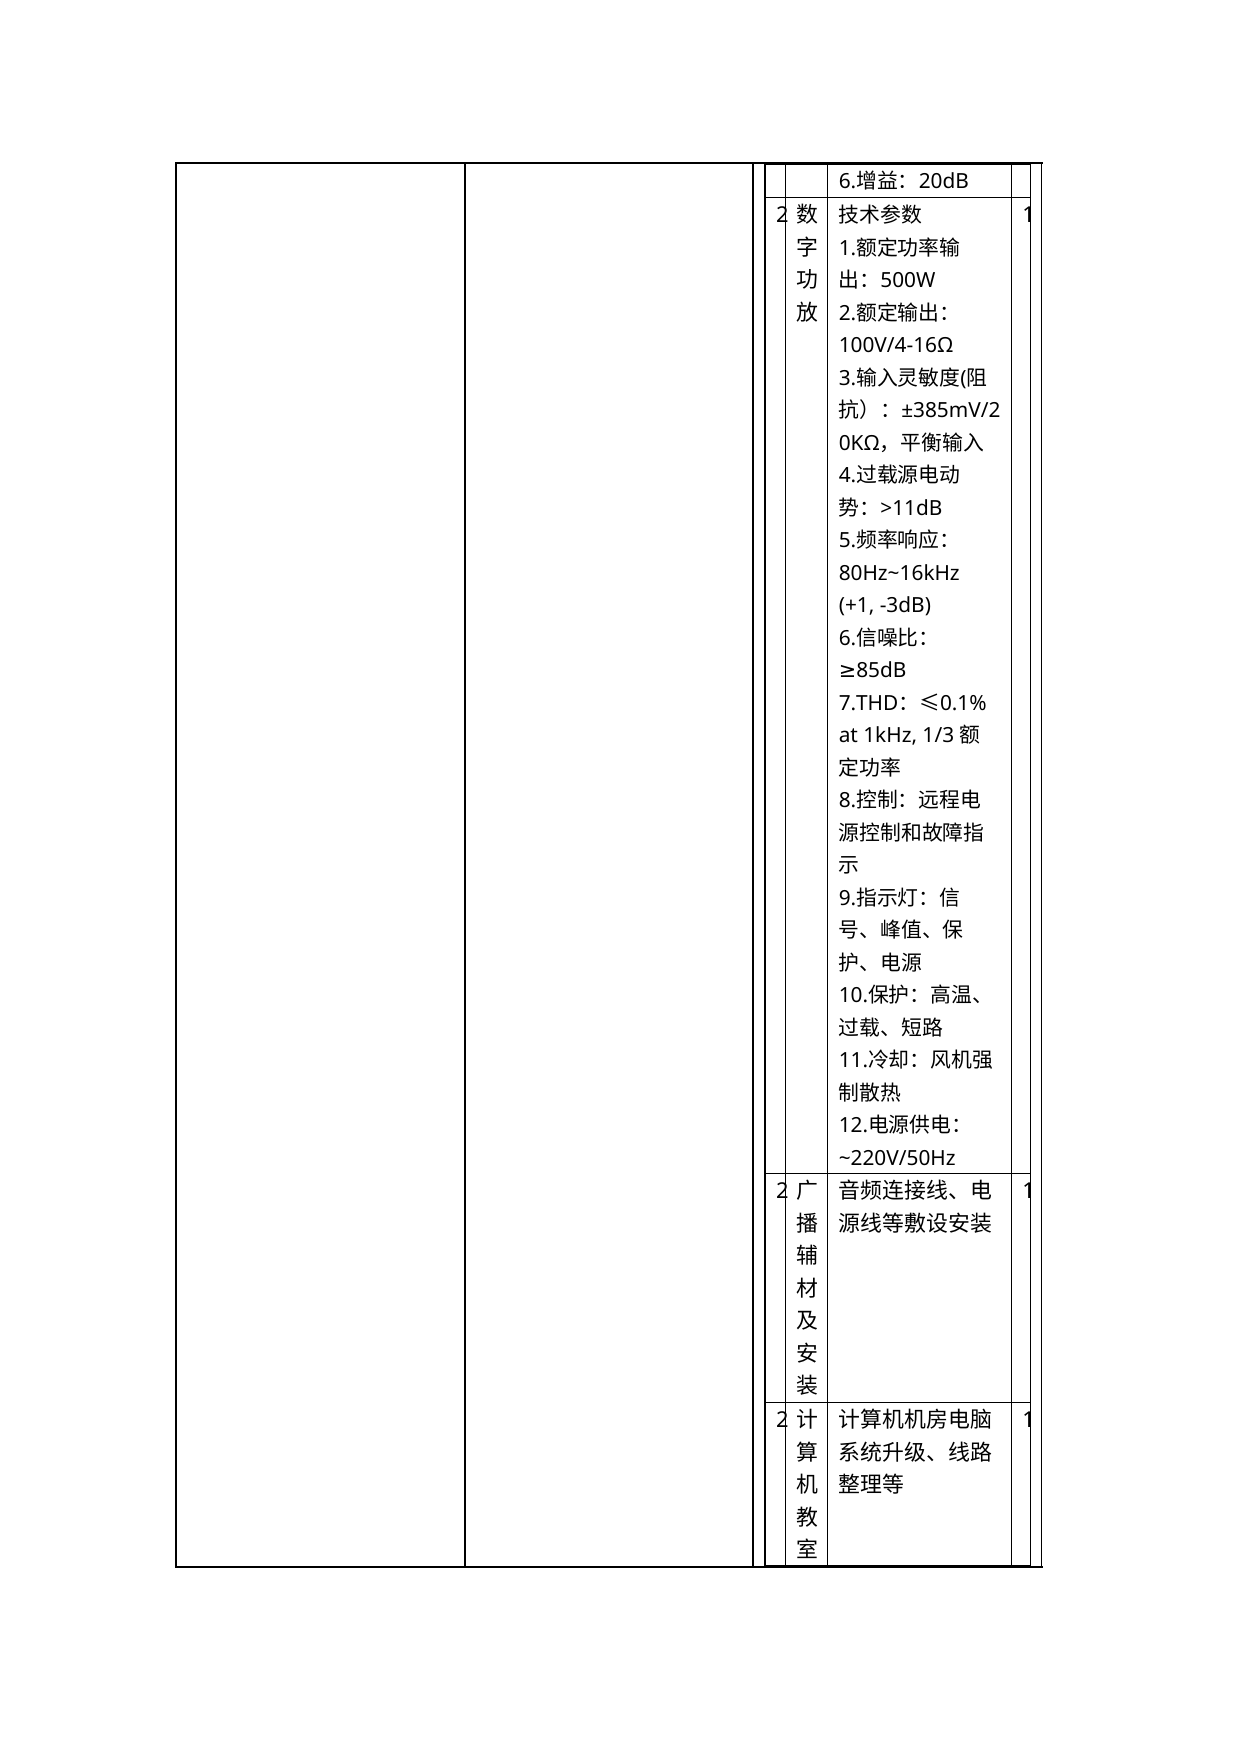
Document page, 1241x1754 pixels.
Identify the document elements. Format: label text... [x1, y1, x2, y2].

table_cell [766, 1174, 785, 1402]
table_cell [1012, 165, 1030, 197]
table_cell [766, 198, 785, 1173]
table_cell [828, 165, 1011, 197]
table_cell [786, 198, 827, 1173]
table_cell [754, 164, 764, 1566]
table_cell [828, 1403, 1011, 1565]
table_cell [1012, 1403, 1030, 1565]
table_cell [786, 165, 827, 197]
table_cell 1 [177, 164, 464, 1566]
table_cell [828, 1174, 1011, 1402]
table_cell [766, 1403, 785, 1565]
table_cell [1012, 1174, 1030, 1402]
table_cell [786, 1403, 827, 1565]
table_cell [1031, 164, 1041, 1566]
table_cell [1012, 198, 1030, 1173]
table_cell [766, 165, 785, 197]
table_cell [828, 198, 1011, 1173]
table_cell ▲ [466, 164, 752, 1566]
table_cell [786, 1174, 827, 1402]
